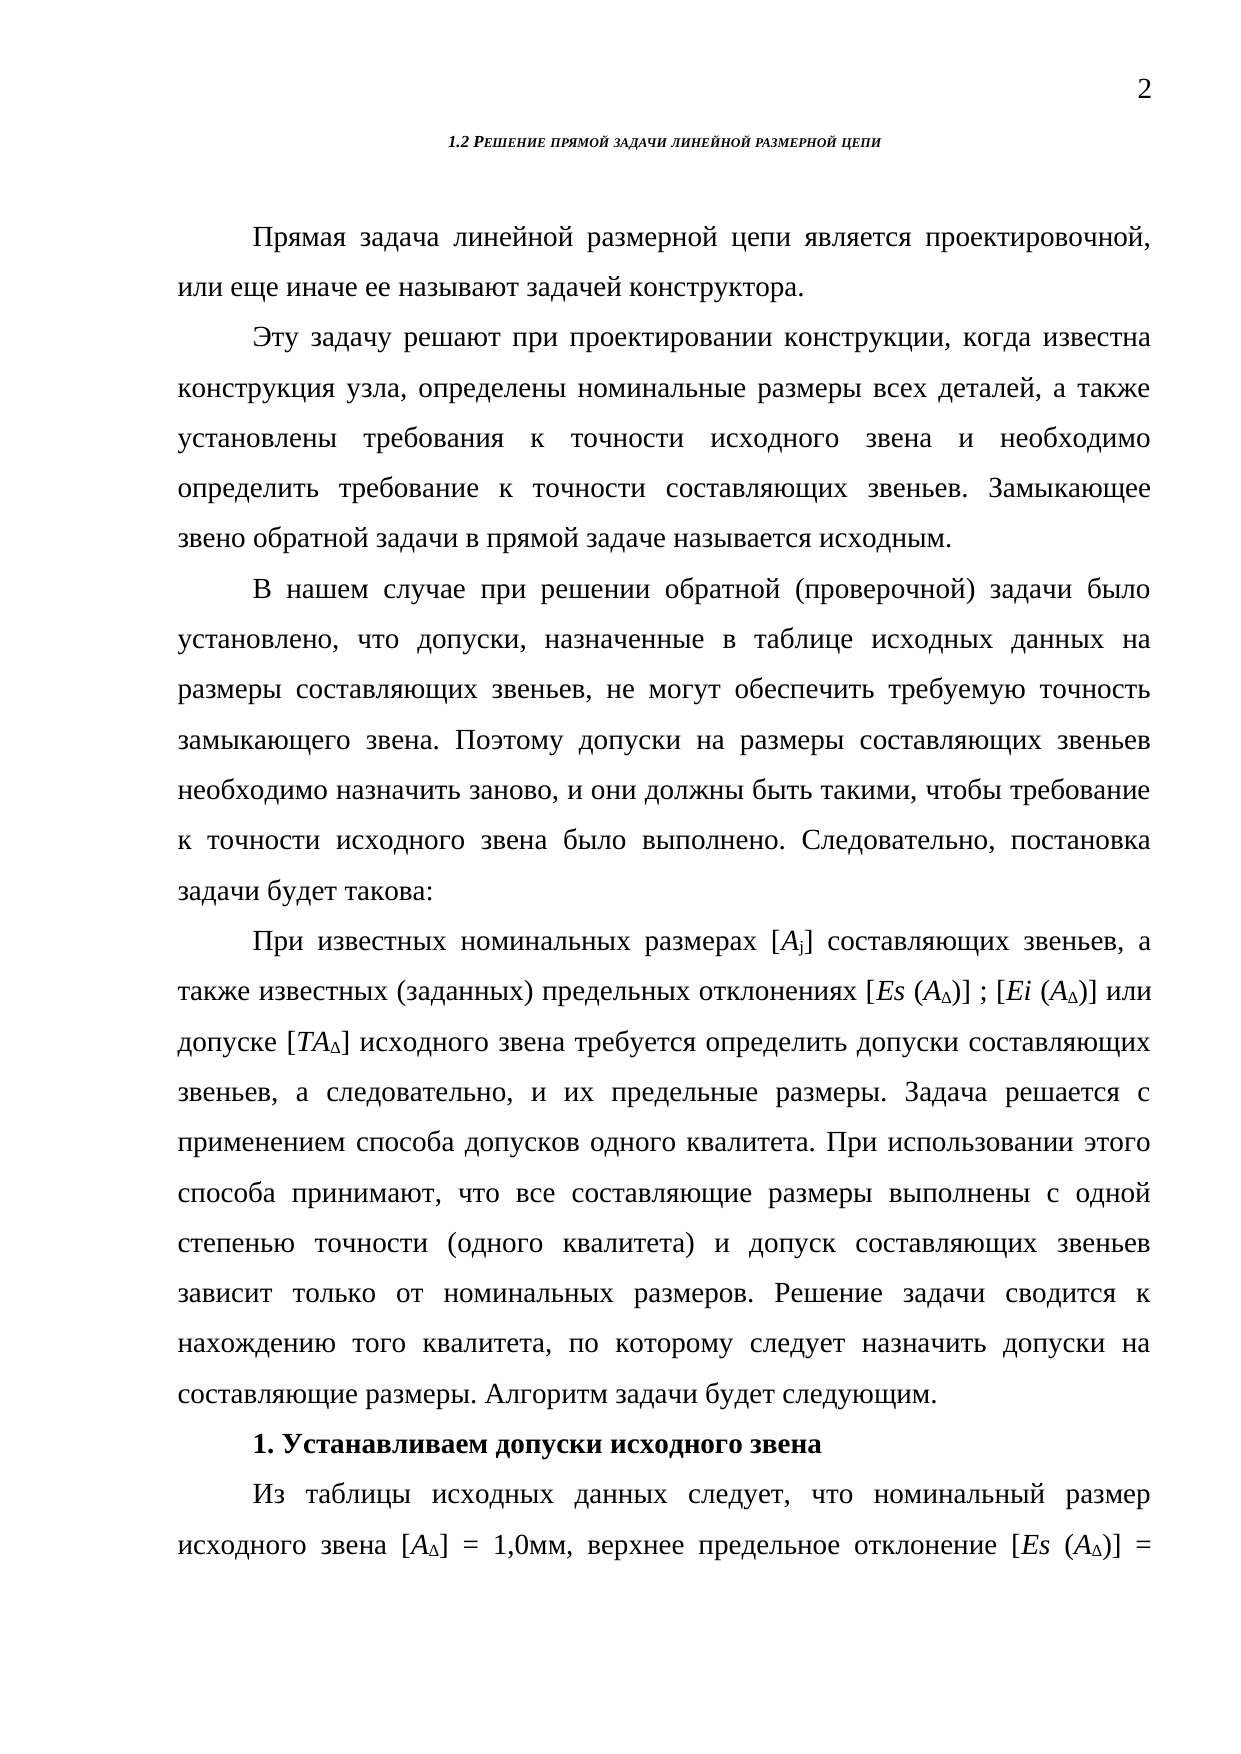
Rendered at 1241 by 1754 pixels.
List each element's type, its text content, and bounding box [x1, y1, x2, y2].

text 1. Устанавливаем допуски исходного звена [177, 1426, 1152, 1460]
subtitle 1.2 Решение прямой задачи линейной размерной цепи [177, 118, 1152, 152]
text Эту задачу решают при проектировании конструкции, когда известна конструкция узла, определены номинальные размеры всех деталей, а также установлены требования к точности исходного звена и необходимо определить требование к точности составляющих звеньев. Замыкающее звено обратной задачи в прямой задаче называется исходным. [177, 319, 1152, 554]
text Прямая задача линейной размерной цепи является проектировочной, или еще иначе ее называют задачей конструктора. [177, 219, 1152, 303]
text При известных номинальных размерах [Аj] составляющих звеньев, а также известных (заданных) предельных отклонениях [Es (А∆)] ; [Ei (А∆)] или допуске [ТА∆] исходного звена требуется определить допуски составляющих звеньев, а следовательно, и их предельные размеры. Задача решается с применением способа допусков одного квалитета. При использовании этого способа принимают, что все составляющие размеры выполнены с одной степенью точности (одного квалитета) и допуск составляющих звеньев зависит только от номинальных размеров. Решение задачи сводится к нахождению того квалитета, по которому следует назначить допуски на составляющие размеры. Алгоритм задачи будет следующим. [177, 923, 1152, 1409]
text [177, 1477, 1152, 1560]
text В нашем случае при решении обратной (проверочной) задачи было установлено, что допуски, назначенные в таблице исходных данных на размеры составляющих звеньев, не могут обеспечить требуемую точность замыкающего звена. Поэтому допуски на размеры составляющих звеньев необходимо назначить заново, и они должны быть такими, чтобы требование к точности исходного звена было выполнено. Следовательно, постановка задачи будет такова: [177, 571, 1152, 906]
